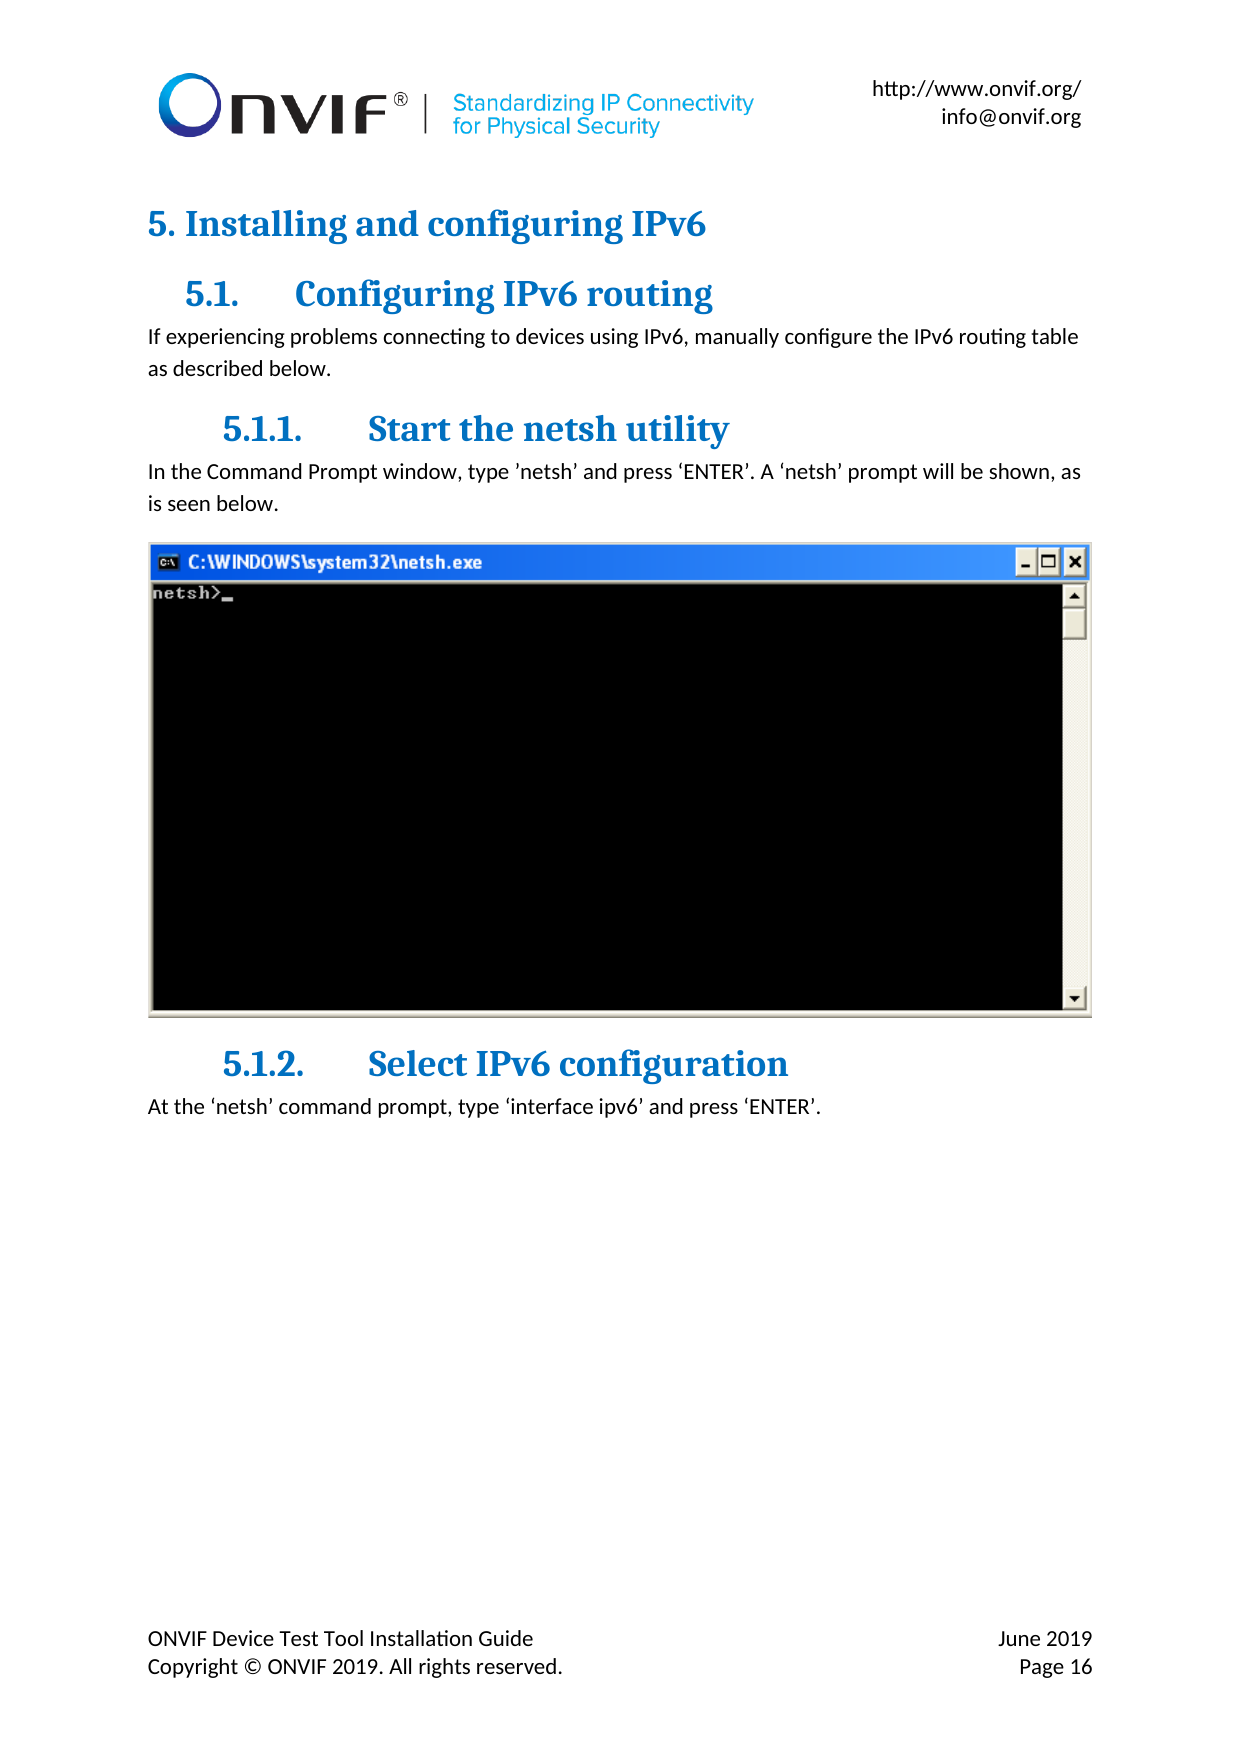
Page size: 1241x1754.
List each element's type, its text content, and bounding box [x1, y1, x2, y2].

picture [158, 73, 755, 138]
subtitle Installing and configuring IPv6 [148, 202, 1093, 245]
text If experiencing problems connecting to devices using IPv6, manually configure the IPv6 routing table as described below. [148, 322, 1093, 382]
subtitle Start the netsh utility [223, 407, 1093, 451]
subtitle Select IPv6 configuration [223, 1042, 1093, 1085]
picture [158, 73, 182, 97]
text At the ‘netsh’ command prompt, type ‘interface ipv6’ and press ‘ENTER’. [148, 1092, 1093, 1120]
text In the Command Prompt window, type ’netsh’ and press ‘ENTER’. A ‘netsh’ prompt will be shown, as is seen below. [148, 457, 1093, 517]
subtitle Configuring IPv6 routing [185, 273, 1093, 316]
